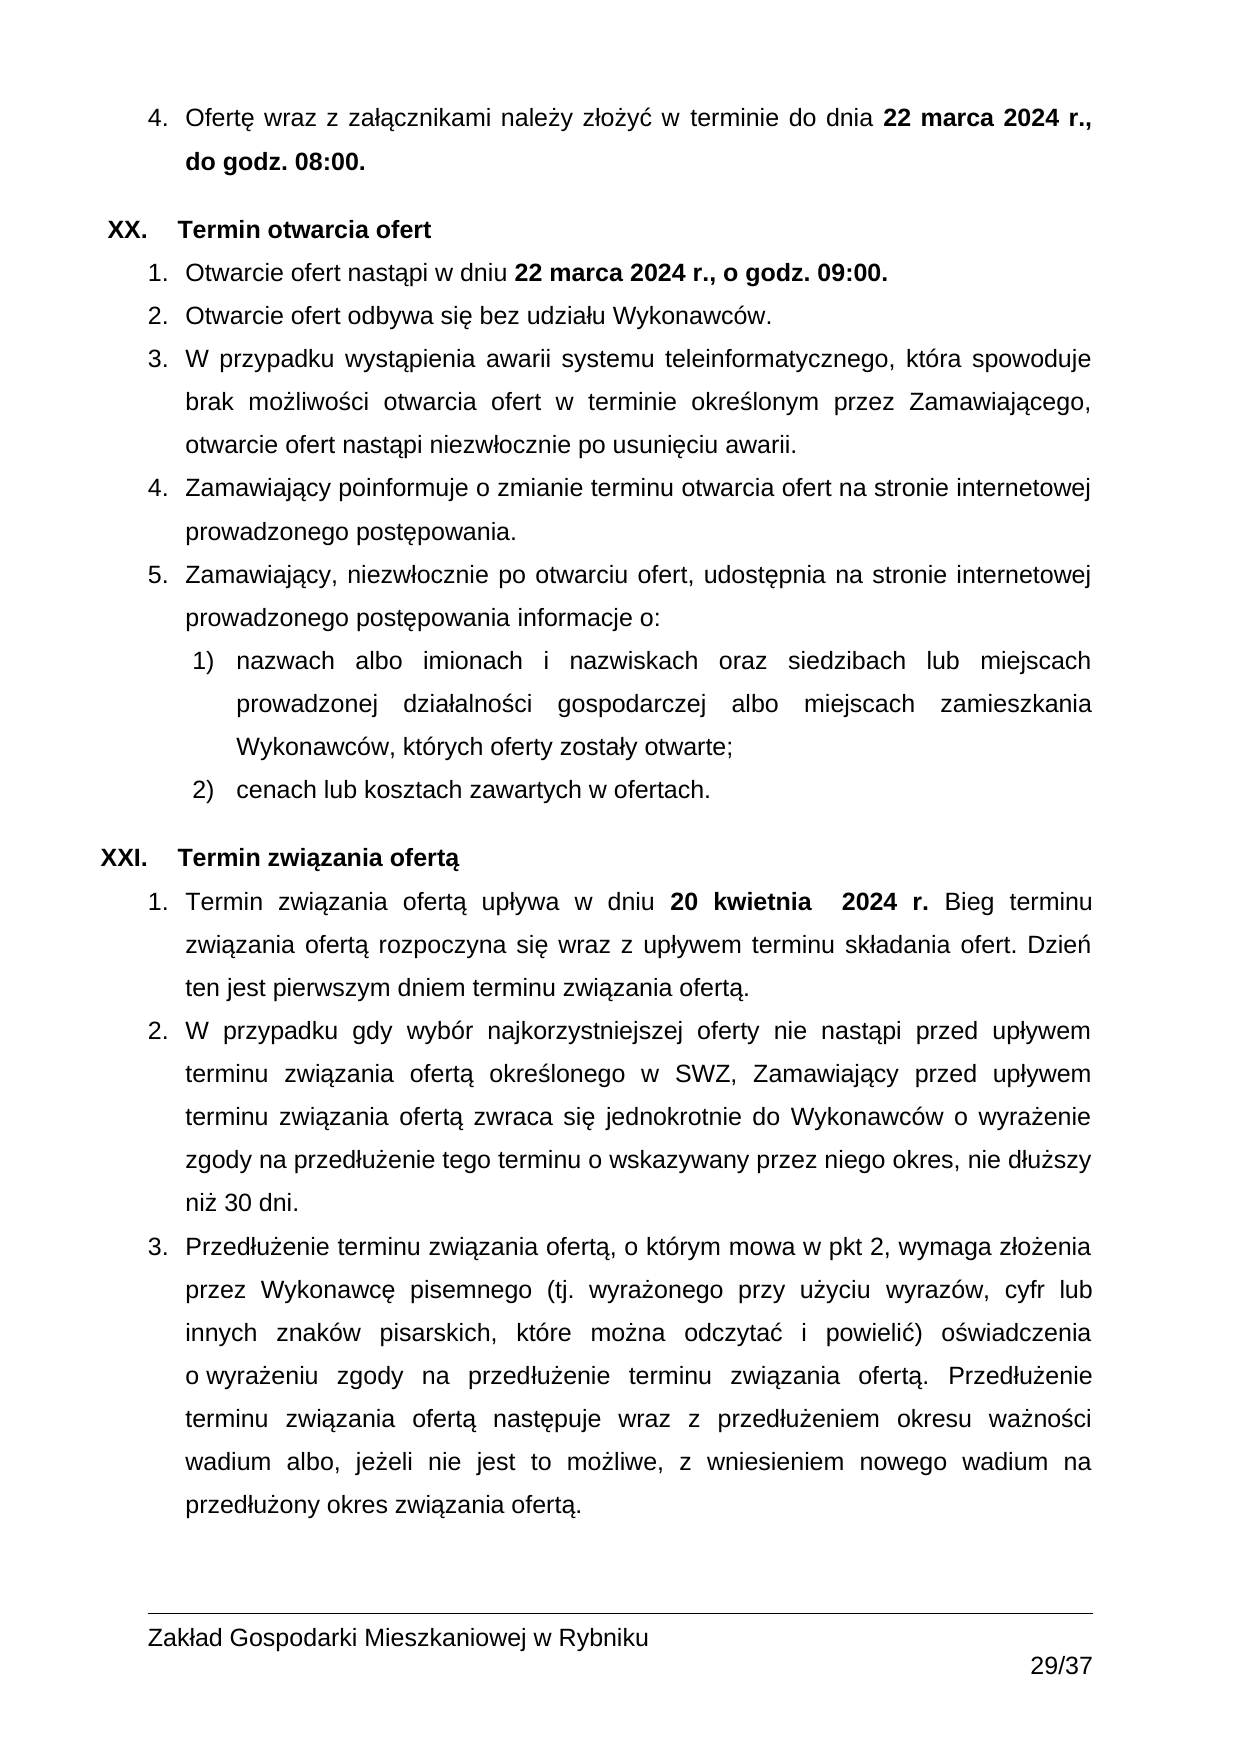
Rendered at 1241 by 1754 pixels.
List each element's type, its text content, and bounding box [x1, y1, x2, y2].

list Przedłużenie terminu związania ofertą, o którym mowa w pkt 2, wymaga złożenia przez Wykonawcę pisemnego (tj. wyrażonego przy użyciu wyrazów, cyfr lub innych znaków pisarskich, które można odczytać i powielić) oświadczenia o wyrażeniu zgody na przedłużenie terminu związania ofertą. Przedłużenie terminu związania ofertą następuje wraz z przedłużeniem okresu ważności wadium albo, jeżeli nie jest to możliwe, z wniesieniem nowego wadium na przedłużony okres związania ofertą. [148, 1232, 1093, 1519]
list cenach lub kosztach zawartych w ofertach. [192, 775, 1093, 804]
list W przypadku wystąpienia awarii systemu teleinformatycznego, która spowoduje brak możliwości otwarcia ofert w terminie określonym przez Zamawiającego, otwarcie ofert nastąpi niezwłocznie po usunięciu awarii. [148, 344, 1093, 459]
list nazwach albo imionach i nazwiskach oraz siedzibach lub miejscach prowadzonej działalności gospodarczej albo miejscach zamieszkania Wykonawców, których oferty zostały otwarte; [192, 646, 1093, 761]
list W przypadku gdy wybór najkorzystniejszej oferty nie nastąpi przed upływem terminu związania ofertą określonego w SWZ, Zamawiający przed upływem terminu związania ofertą zwraca się jednokrotnie do Wykonawców o wyrażenie zgody na przedłużenie tego terminu o wskazywany przez niego okres, nie dłuższy niż 30 dni. [148, 1016, 1093, 1217]
list Zamawiający, niezwłocznie po otwarciu ofert, udostępnia na stronie internetowej prowadzonego postępowania informacje o: [148, 560, 1093, 632]
list Zamawiający poinformuje o zmianie terminu otwarcia ofert na stronie internetowej prowadzonego postępowania. [148, 473, 1093, 545]
subtitle Termin związania ofertą [148, 843, 1093, 872]
list Otwarcie ofert nastąpi w dniu 22 marca 2024 r., o godz. 09:00. [148, 258, 1093, 287]
list Termin związania ofertą upływa w dniu 20 kwietnia 2024 r. Bieg terminu związania ofertą rozpoczyna się wraz z upływem terminu składania ofert. Dzień ten jest pierwszym dniem terminu związania ofertą. [148, 887, 1093, 1002]
subtitle Termin otwarcia ofert [148, 215, 1093, 243]
list Ofertę wraz z załącznikami należy złożyć w terminie do dnia 22 marca 2024 r., do godz. 08:00. [148, 103, 1093, 175]
list Otwarcie ofert odbywa się bez udziału Wykonawców. [148, 301, 1093, 330]
